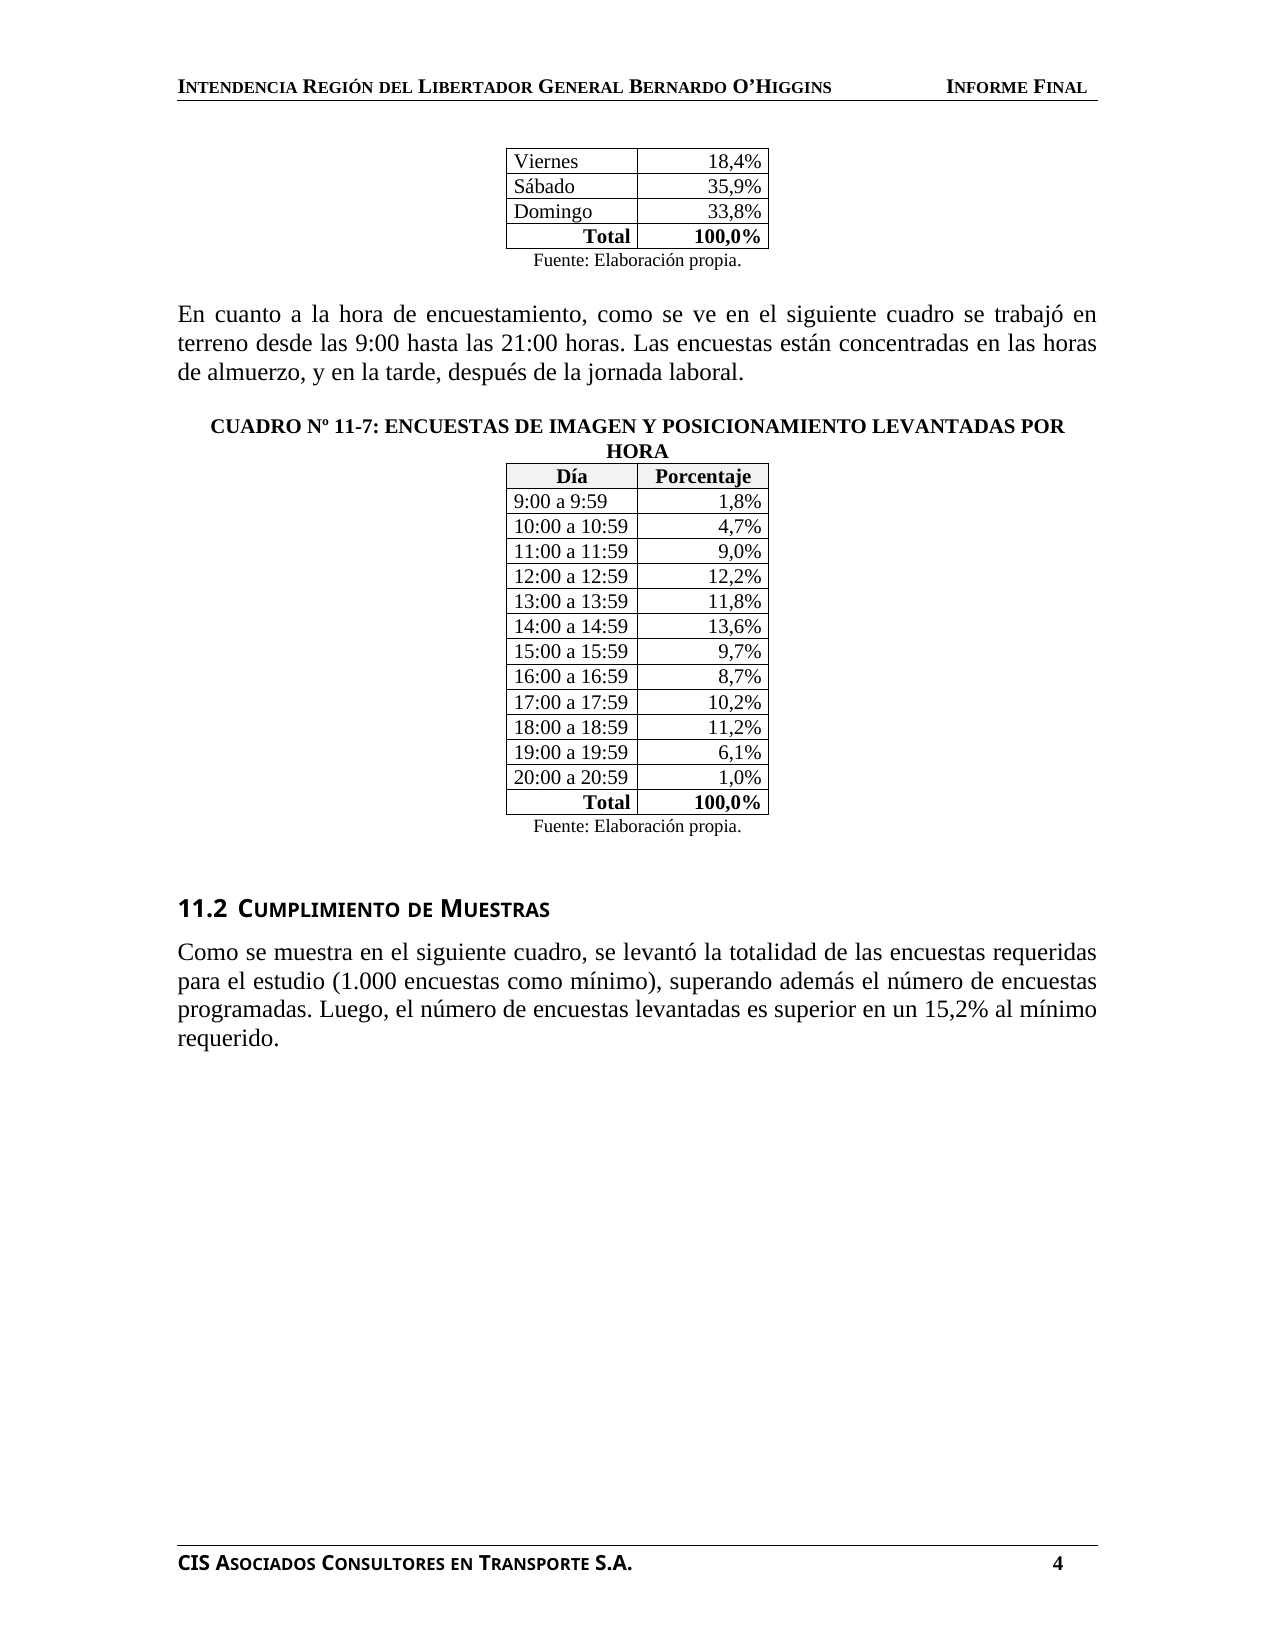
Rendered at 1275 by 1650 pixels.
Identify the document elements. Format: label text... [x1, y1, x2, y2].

table_cell 1,8% [638, 489, 768, 513]
table_cell 6,1% [638, 740, 768, 764]
table_cell 17:00 a 17:59 [507, 690, 637, 714]
table_cell 10,2% [638, 690, 768, 714]
table_cell 8,7% [638, 665, 768, 688]
table_cell 12,2% [638, 564, 768, 588]
table_cell 12:00 a 12:59 [507, 564, 637, 588]
table_cell 10:00 a 10:59 [507, 514, 637, 538]
table_cell 9,7% [638, 639, 768, 663]
text Fuente: Elaboración propia. [177, 815, 1098, 837]
subtitle Cumplimiento de Muestras [177, 890, 1098, 924]
table_cell Total [507, 790, 637, 814]
table_cell 33,8% [638, 199, 768, 223]
text En cuanto a la hora de encuestamiento, como se ve en el siguiente cuadro se trabajó en terreno desde las 9:00 hasta las 21:00 horas. Las encuestas están concentradas en las horas de almuerzo, y en la tarde, después de la jornada laboral. [177, 299, 1098, 386]
table_cell 14:00 a 14:59 [507, 614, 637, 638]
text Como se muestra en el siguiente cuadro, se levantó la totalidad de las encuestas requeridas para el estudio (1.000 encuestas como mínimo), superando además el número de encuestas programadas. Luego, el número de encuestas levantadas es superior en un 15,2% al mínimo requerido. [177, 937, 1098, 1052]
table_cell Viernes [507, 149, 637, 173]
table_cell 18:00 a 18:59 [507, 715, 637, 739]
table_cell 11:00 a 11:59 [507, 539, 637, 563]
table_cell 9,0% [638, 539, 768, 563]
table_cell 4,7% [638, 514, 768, 538]
table_cell 1,0% [638, 765, 768, 789]
table_cell Domingo [507, 199, 637, 223]
table_cell 18,4% [638, 149, 768, 173]
table_cell 16:00 a 16:59 [507, 665, 637, 688]
table_cell 11,2% [638, 715, 768, 739]
table_cell 11,8% [638, 589, 768, 613]
table_cell 13,6% [638, 614, 768, 638]
table_cell Total [507, 224, 637, 248]
table_cell 100,0% [638, 790, 768, 814]
table_cell Sábado [507, 174, 637, 198]
table_cell 100,0% [638, 224, 768, 248]
table_cell 35,9% [638, 174, 768, 198]
table_cell 13:00 a 13:59 [507, 589, 637, 613]
table_cell 19:00 a 19:59 [507, 740, 637, 764]
table_header Porcentaje [638, 464, 768, 488]
table_cell 9:00 a 9:59 [507, 489, 637, 513]
table_header Día [507, 464, 637, 488]
table_cell 15:00 a 15:59 [507, 639, 637, 663]
table_cell 20:00 a 20:59 [507, 765, 637, 789]
text Fuente: Elaboración propia. [177, 249, 1098, 271]
text CUADRO Nº 11-7: encuestas de imagen y posicionamiento levantadas por hora [177, 414, 1098, 463]
